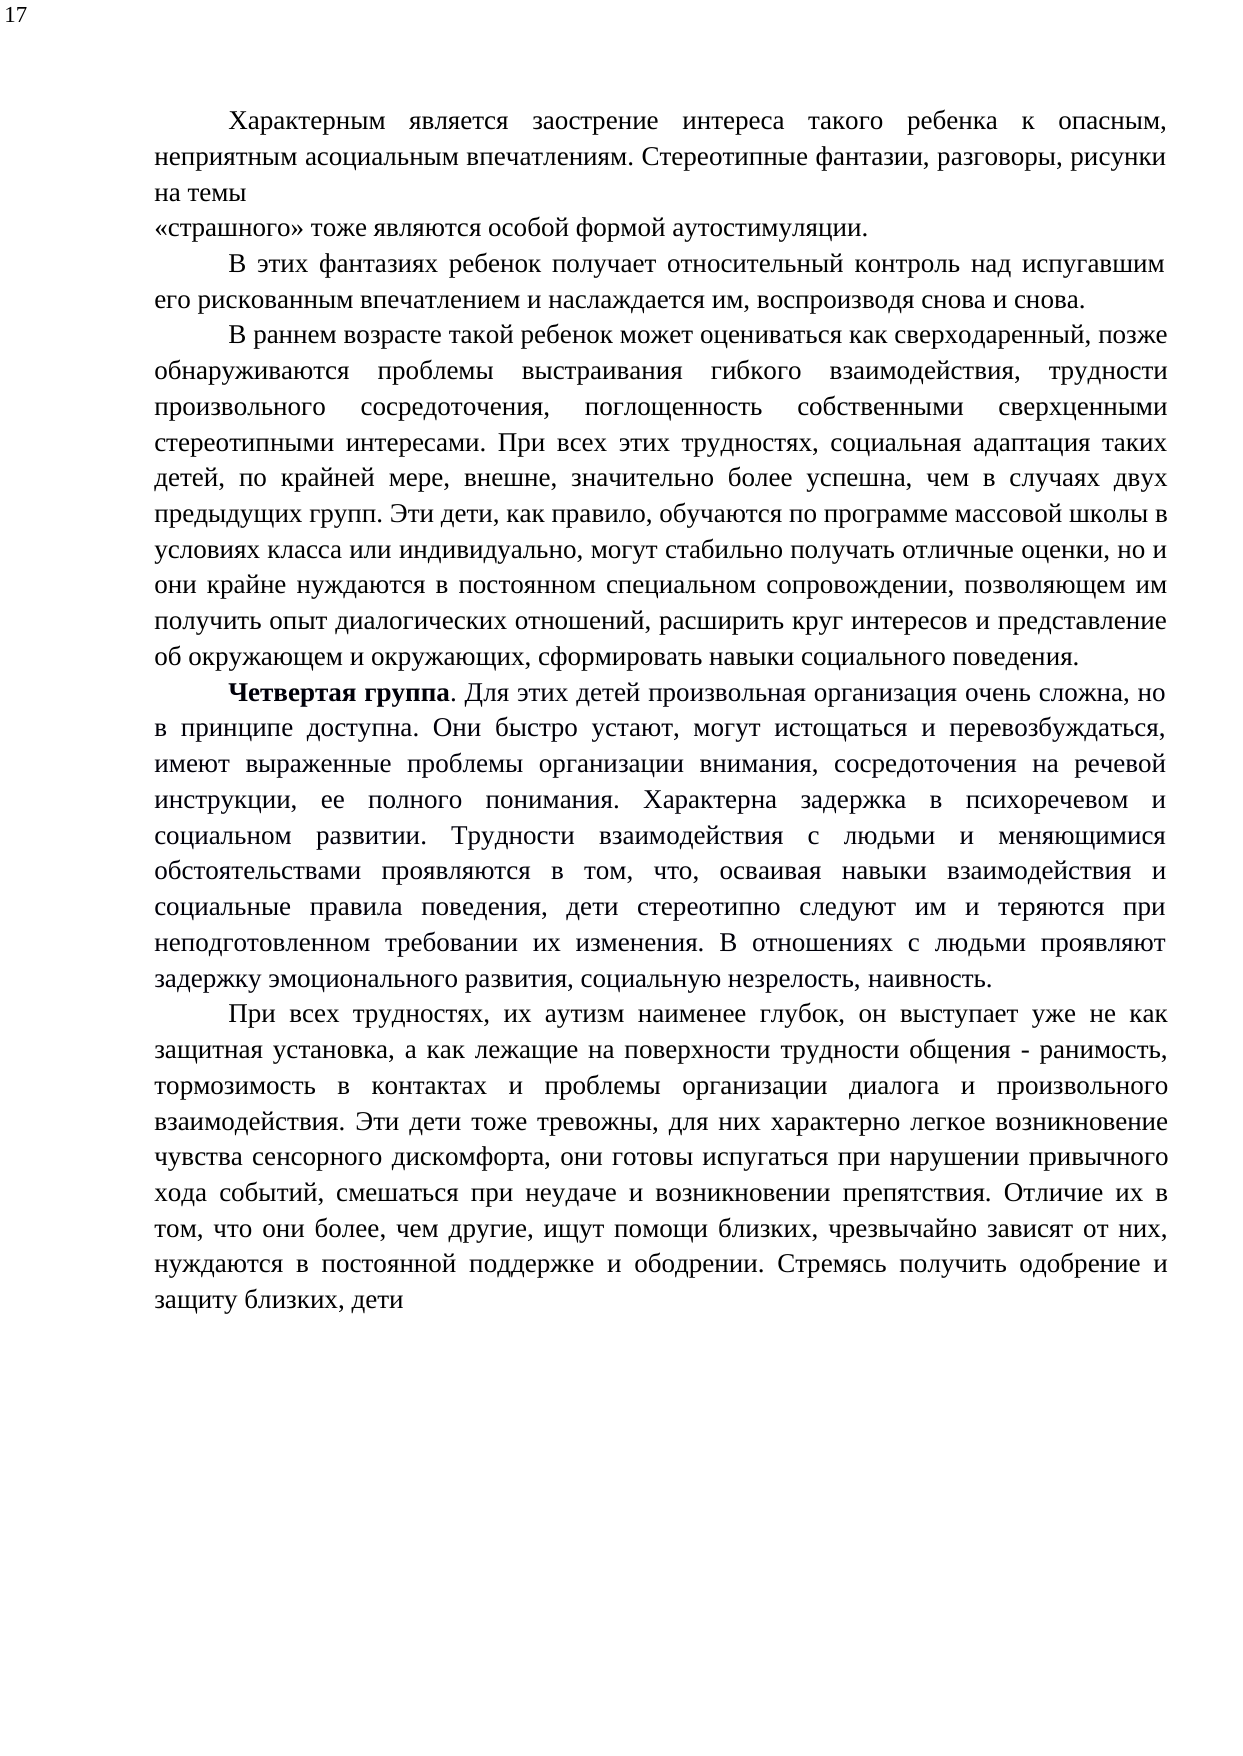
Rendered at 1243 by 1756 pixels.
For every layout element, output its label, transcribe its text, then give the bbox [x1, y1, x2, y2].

text В раннем возрасте такой ребенок может оцениваться как сверходаренный, позже обнаруживаются проблемы выстраивания гибкого взаимодействия, трудности произвольного сосредоточения, поглощенность собственными сверхценными стереотипными интересами. При всех этих трудностях, социальная адаптация таких детей, по крайней мере, внешне, значительно более успешна, чем в случаях двух предыдущих групп. Эти дети, как правило, обучаются по программе массовой школы в условиях класса или индивидуально, могут стабильно получать отличные оценки, но и они крайне нуждаются в постоянном специальном сопровождении, позволяющем им получить опыт диалогических отношений, расширить круг интересов и представление об окружающем и окружающих, сформировать навыки социального поведения. [154, 318, 1169, 671]
text В этих фантазиях ребенок получает относительный контроль над испугавшим его рискованным впечатлением и наслаждается им, воспроизводя снова и снова. [154, 247, 1166, 314]
text При всех трудностях, их аутизм наименее глубок, он выступает уже не как защитная установка, а как лежащие на поверхности трудности общения - ранимость, тормозимость в контактах и проблемы организации диалога и произвольного взаимодействия. Эти дети тоже тревожны, для них характерно легкое возникновение чувства сенсорного дискомфорта, они готовы испугаться при нарушении привычного хода событий, смешаться при неудаче и возникновении препятствия. Отличие их в том, что они более, чем другие, ищут помощи близких, чрезвычайно зависят от них, нуждаются в постоянной поддержке и ободрении. Стремясь получить одобрение и защиту близких, дети [154, 997, 1169, 1314]
text «страшного» тоже являются особой формой аутостимуляции. [154, 211, 1209, 242]
text Четвертая группа. Для этих детей произвольная организация очень сложна, но в принципе доступна. Они быстро устают, могут истощаться и перевозбуждаться, имеют выраженные проблемы организации внимания, сосредоточения на речевой инструкции, ее полного понимания. Характерна задержка в психоречевом и социальном развитии. Трудности взаимодействия с людьми и меняющимися обстоятельствами проявляются в том, что, осваивая навыки взаимодействия и социальные правила поведения, дети стереотипно следуют им и теряются при неподготовленном требовании их изменения. В отношениях с людьми проявляют задержку эмоционального развития, социальную незрелость, наивность. [154, 676, 1167, 993]
text Характерным является заострение интереса такого ребенка к опасным, неприятным асоциальным впечатлениям. Стереотипные фантазии, разговоры, рисунки на темы [154, 104, 1168, 207]
